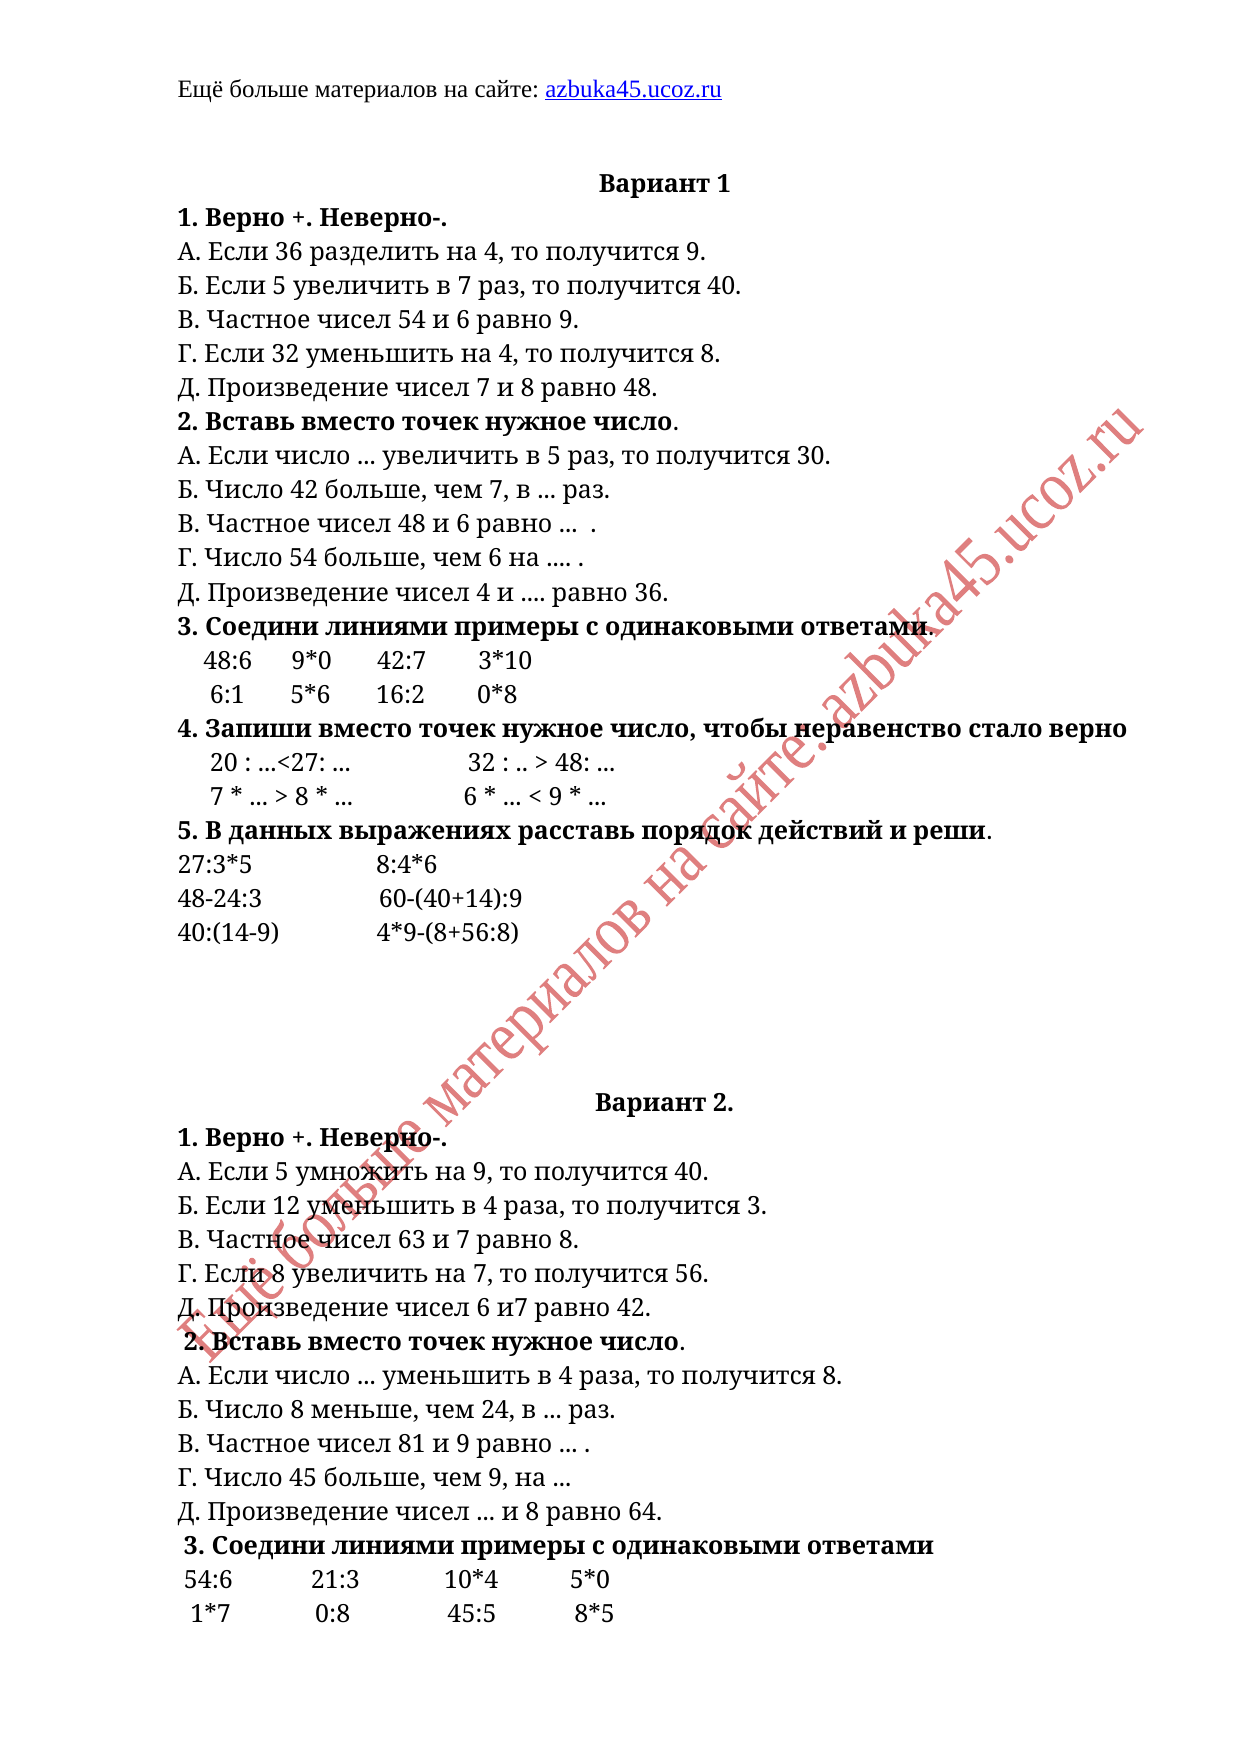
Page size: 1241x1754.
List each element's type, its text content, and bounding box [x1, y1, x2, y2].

text Вариант 1 [177, 165, 1152, 199]
text 7 * ... > 8 * ... 6 * ... < 9 * ... [177, 778, 1152, 813]
text 3. Соедини линиями примеры с одинаковыми ответами [177, 1528, 1152, 1562]
text Б. Число 42 больше, чем 7, в ... раз. [177, 472, 1152, 506]
text Г. Число 54 больше, чем 6 на .... . [177, 540, 1152, 574]
text Б. Число 8 меньше, чем 24, в ... раз. [177, 1392, 1152, 1426]
text А. Если 5 умножить на 9, то получится 40. [177, 1153, 1152, 1187]
text Г. Если 32 уменьшить на 4, то получится 8. [177, 336, 1152, 370]
text В. Частное чисел 48 и 6 равно ... . [177, 506, 1152, 540]
text 1. Верно +. Неверно-. [177, 1119, 1152, 1153]
text Д. Произведение чисел 7 и 8 равно 48. [177, 370, 1152, 404]
text 1. Верно +. Неверно-. [177, 199, 1152, 233]
text 6:1 5*6 16:2 0*8 [177, 676, 1152, 710]
text А. Если число ... увеличить в 5 раз, то получится 30. [177, 438, 1152, 472]
text В. Частное чисел 63 и 7 равно 8. [177, 1221, 1152, 1255]
text 40:(14-9) 4*9-(8+56:8) [177, 915, 1152, 949]
text 2. Вставь вместо точек нужное число. [177, 404, 1152, 438]
text 3. Соедини линиями примеры с одинаковыми ответами. [177, 608, 1152, 642]
text 1*7 0:8 45:5 8*5 [177, 1596, 1152, 1630]
text Д. Произведение чисел 6 и7 равно 42. [177, 1289, 1152, 1323]
text 48-24:3 60-(40+14):9 [177, 881, 1152, 915]
text Г. Если 8 увеличить на 7, то получится 56. [177, 1255, 1152, 1289]
text В. Частное чисел 54 и 6 равно 9. [177, 302, 1152, 336]
text Д. Произведение чисел ... и 8 равно 64. [177, 1494, 1152, 1528]
text Б. Если 5 увеличить в 7 раз, то получится 40. [177, 268, 1152, 302]
text Д. Произведение чисел 4 и .... равно 36. [177, 574, 1152, 608]
text 54:6 21:3 10*4 5*0 [177, 1562, 1152, 1596]
text А. Если 36 разделить на 4, то получится 9. [177, 233, 1152, 268]
text 4. Запиши вместо точек нужное число, чтобы неравенство стало верно [177, 710, 1152, 744]
text Вариант 2. [177, 1085, 1152, 1119]
text Б. Если 12 уменьшить в 4 раза, то получится 3. [177, 1187, 1152, 1221]
text 27:3*5 8:4*6 [177, 847, 1152, 881]
text А. Если число ... уменьшить в 4 раза, то получится 8. [177, 1358, 1152, 1392]
text Г. Число 45 больше, чем 9, на ... [177, 1460, 1152, 1494]
text 20 : ...<27: ... 32 : .. > 48: ... [177, 744, 1152, 778]
text 2. Вставь вместо точек нужное число. [177, 1323, 1152, 1358]
text В. Частное чисел 81 и 9 равно ... . [177, 1426, 1152, 1460]
text 5. В данных выражениях расставь порядок действий и реши. [177, 813, 1152, 847]
text 48:6 9*0 42:7 3*10 [177, 642, 1152, 676]
